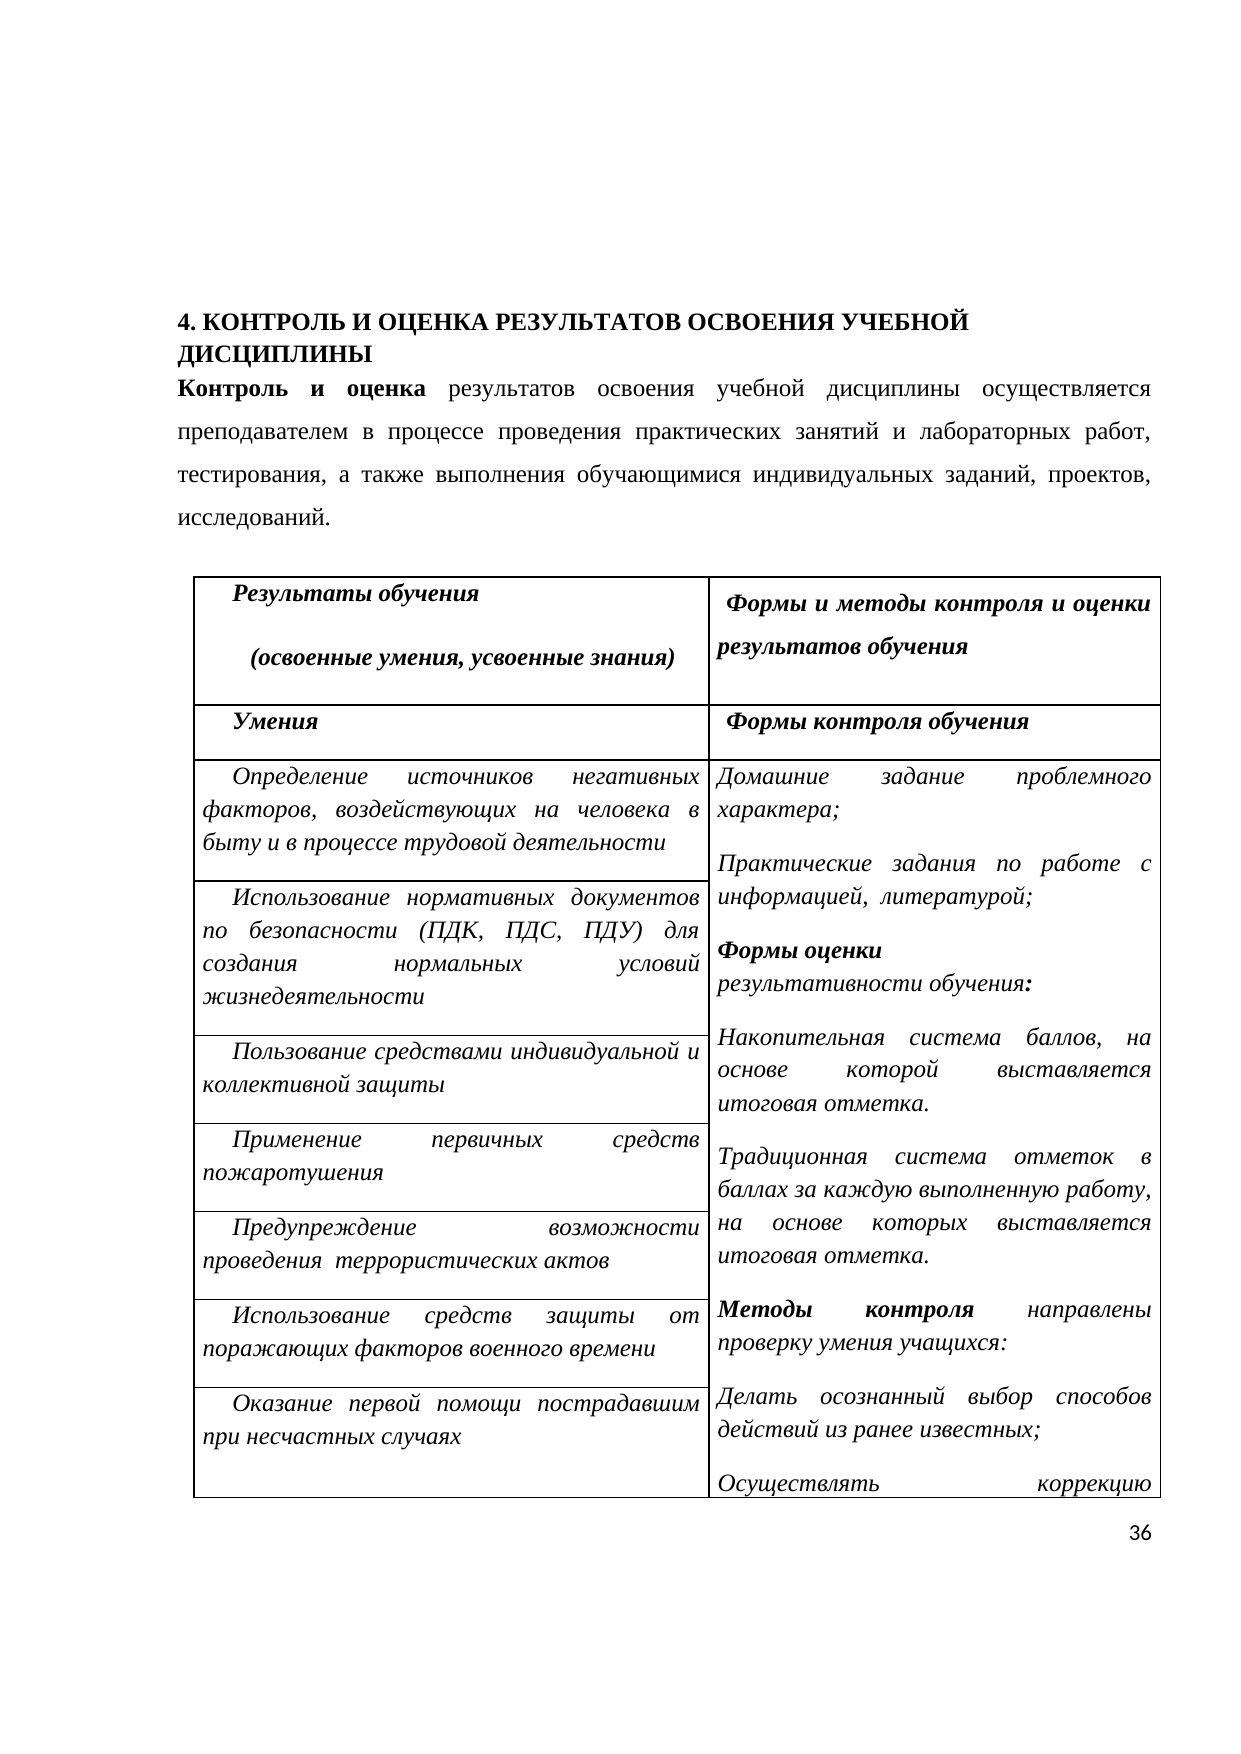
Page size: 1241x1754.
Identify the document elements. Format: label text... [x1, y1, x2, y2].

text Контроль и оценка результатов освоения учебной дисциплины осуществляется преподавателем в процессе проведения практических занятий и лабораторных работ, тестирования, а также выполнения обучающимися индивидуальных заданий, проектов, исследований. [177, 373, 1152, 531]
table_cell Предупреждение возможности проведения террористических актов [195, 1212, 708, 1298]
table_header Результаты обучения (освоенные умения, усвоенные знания) [195, 578, 708, 704]
table_cell Использование нормативных документов по безопасности (ПДК, ПДС, ПДУ) для создания нормальных условий жизнедеятельности [195, 882, 708, 1034]
table_cell Домашние задание проблемного характера; Практические задания по работе с информацией, литературой; Формы оценки результативности обучения: Накопительная система баллов, на основе которой выставляется итоговая отметка. Традиционная система отметок в баллах за каждую выполненную работу, на основе которых выставляется итоговая отметка. Методы контроля направлены проверку умения учащихся: Делать осознанный выбор способов действий из ранее известных; Осуществлять коррекцию (исправление) сделанных ошибок на новом уровне предлагаемых заданий; Работать в группах и представлять как свою, так и позицию группы. [710, 761, 1160, 1497]
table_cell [195, 1388, 708, 1497]
table_cell Пользование средствами индивидуальной и коллективной защиты [195, 1036, 708, 1122]
table_cell Применение первичных средств пожаротушения [195, 1124, 708, 1211]
table_header Формы и методы контроля и оценки результатов обучения [710, 578, 1160, 704]
table_cell Определение источников негативных факторов, воздействующих на человека в быту и в процессе трудовой деятельности [195, 761, 708, 880]
table_cell Формы контроля обучения [710, 706, 1160, 759]
table_cell Использование средств защиты от поражающих факторов военного времени [195, 1300, 708, 1387]
text 4. Контроль и оценка результатов освоения УЧЕБНОЙ Дисциплины [177, 307, 1152, 368]
table_cell Умения [195, 706, 708, 759]
